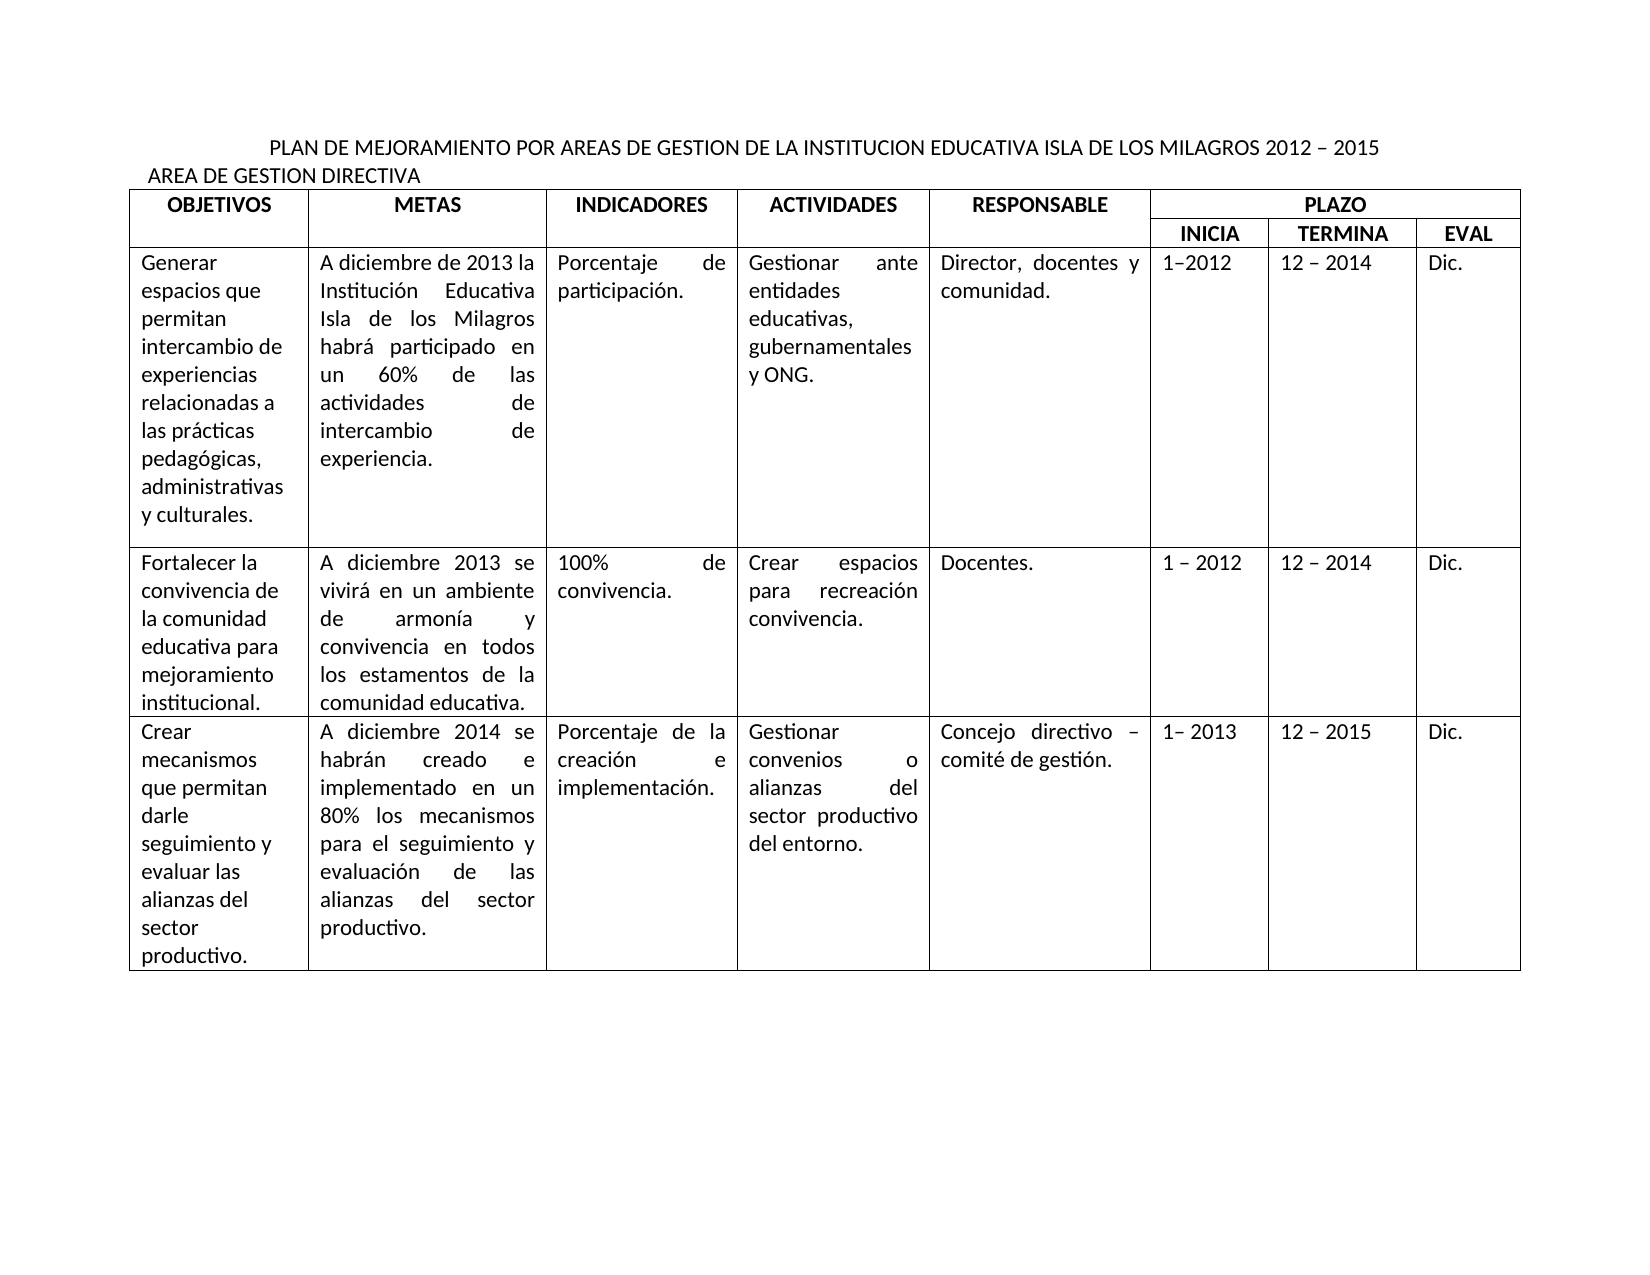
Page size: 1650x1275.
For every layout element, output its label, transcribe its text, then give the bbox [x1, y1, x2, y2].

table_header OBJETIVOS [130, 190, 308, 247]
table_cell 12 – 2015 [1269, 717, 1416, 969]
table_cell 100% de convivencia. [547, 548, 737, 716]
table_cell 12 – 2014 [1269, 248, 1416, 547]
table_header RESPONSABLE [930, 190, 1150, 247]
table_cell Director, docentes y comunidad. [930, 248, 1150, 547]
table_cell Crear espacios para recreación convivencia. [738, 548, 929, 716]
table_cell 1–2012 [1151, 248, 1268, 547]
table_cell Concejo directivo – comité de gestión. [930, 717, 1150, 969]
table_cell 12 – 2014 [1269, 548, 1416, 716]
text AREA DE GESTION DIRECTIVA [148, 161, 1502, 189]
table_cell INICIA [1151, 219, 1268, 247]
table_cell Gestionar convenios o alianzas del sector productivo del entorno. [738, 717, 929, 969]
table_header INDICADORES [547, 190, 737, 247]
table_cell Porcentaje de la creación e implementación. [547, 717, 737, 969]
table_cell Crear mecanismos que permitan darle seguimiento y evaluar las alianzas del sector productivo. [130, 717, 308, 969]
table_header PLAZO [1151, 190, 1520, 218]
text PLAN DE MEJORAMIENTO POR AREAS DE GESTION DE LA INSTITUCION EDUCATIVA ISLA DE LOS MILAGROS 2012 – 2015 [148, 133, 1502, 161]
table_header ACTIVIDADES [738, 190, 929, 247]
table_header METAS [309, 190, 546, 247]
table_cell EVAL [1417, 219, 1520, 247]
table_cell Generar espacios que permitan intercambio de experiencias relacionadas a las prácticas pedagógicas, administrativas y culturales. [130, 248, 308, 547]
table_cell A diciembre 2014 se habrán creado e implementado en un 80% los mecanismos para el seguimiento y evaluación de las alianzas del sector productivo. [309, 717, 546, 969]
table_cell Gestionar ante entidades educativas, gubernamentales y ONG. [738, 248, 929, 547]
table_cell A diciembre de 2013 la Institución Educativa Isla de los Milagros habrá participado en un 60% de las actividades de intercambio de experiencia. [309, 248, 546, 547]
table_cell TERMINA [1269, 219, 1416, 247]
table_cell A diciembre 2013 se vivirá en un ambiente de armonía y convivencia en todos los estamentos de la comunidad educativa. [309, 548, 546, 716]
table_cell Porcentaje de participación. [547, 248, 737, 547]
table_cell 1– 2013 [1151, 717, 1268, 969]
table_cell Dic. [1417, 717, 1520, 969]
table_cell Dic. [1417, 248, 1520, 547]
table_cell 1 – 2012 [1151, 548, 1268, 716]
table_cell Fortalecer la convivencia de la comunidad educativa para mejoramiento institucional. [130, 548, 308, 716]
table_cell Dic. [1417, 548, 1520, 716]
table_cell Docentes. [930, 548, 1150, 716]
